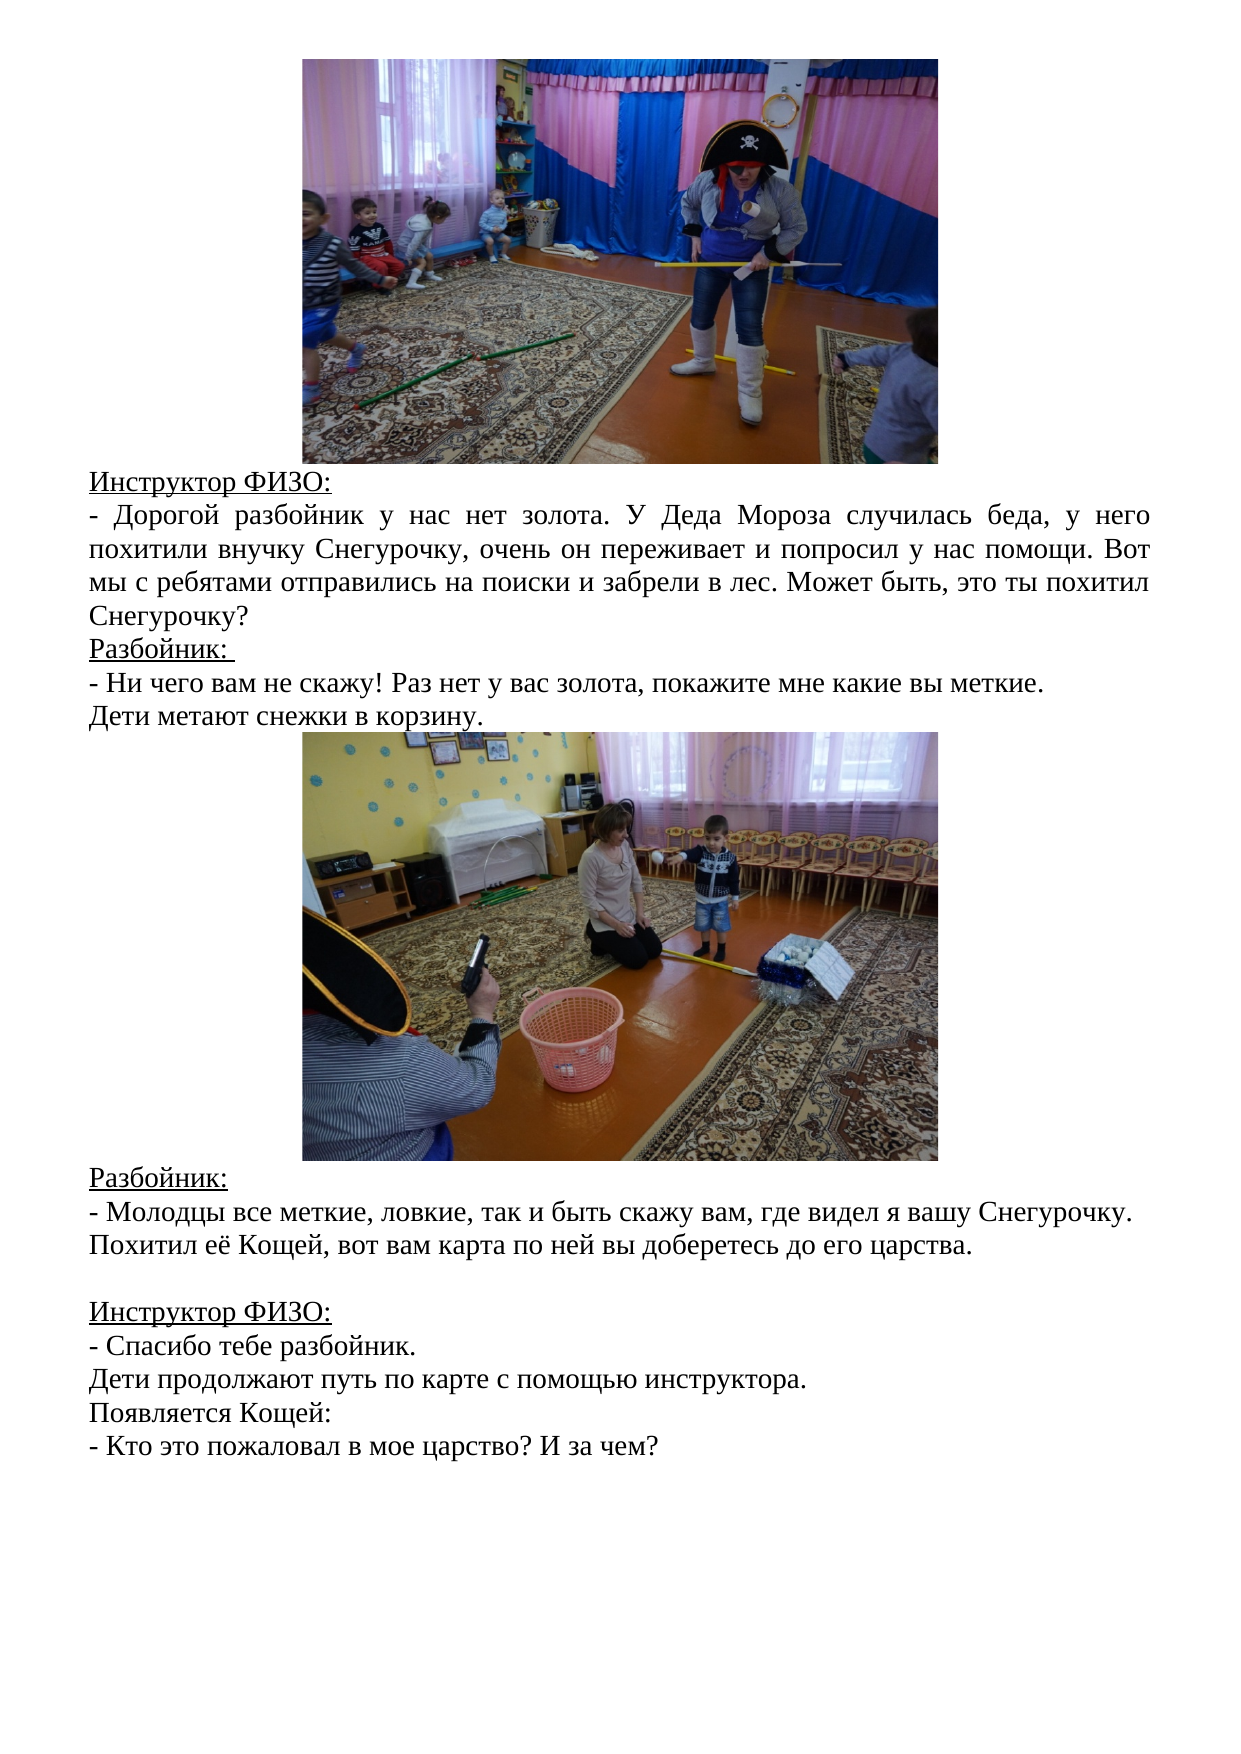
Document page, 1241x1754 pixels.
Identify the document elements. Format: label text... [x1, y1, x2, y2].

text Похитил её Кощей, вот вам карта по ней вы доберетесь до его царства. [89, 1227, 1152, 1261]
text Инструктор ФИЗО: [89, 1294, 1152, 1328]
text - Ни чего вам не скажу! Раз нет у вас золота, покажите мне какие вы меткие. [89, 665, 1152, 698]
text - Дорогой разбойник у нас нет золота. У Деда Мороза случилась беда, у него похитили внучку Снегурочку, очень он переживает и попросил у нас помощи. Вот мы с ребятами отправились на поиски и забрели в лес. Может быть, это ты похитил Снегурочку? [89, 497, 1152, 631]
text Разбойник: [89, 631, 1152, 665]
text Инструктор ФИЗО: [89, 464, 1152, 497]
text Разбойник: [89, 1160, 1152, 1194]
text - Молодцы все меткие, ловкие, так и быть скажу вам, где видел я вашу Снегурочку. [89, 1194, 1152, 1227]
text Дети продолжают путь по карте с помощью инструктора. [89, 1361, 1152, 1395]
text Дети метают снежки в корзину. [89, 698, 1152, 732]
text - Спасибо тебе разбойник. [89, 1328, 1152, 1361]
text - Кто это пожаловал в мое царство? И за чем? [89, 1428, 1152, 1462]
picture [302, 59, 939, 464]
text Появляется Кощей: [89, 1395, 1152, 1428]
picture [302, 732, 939, 1161]
